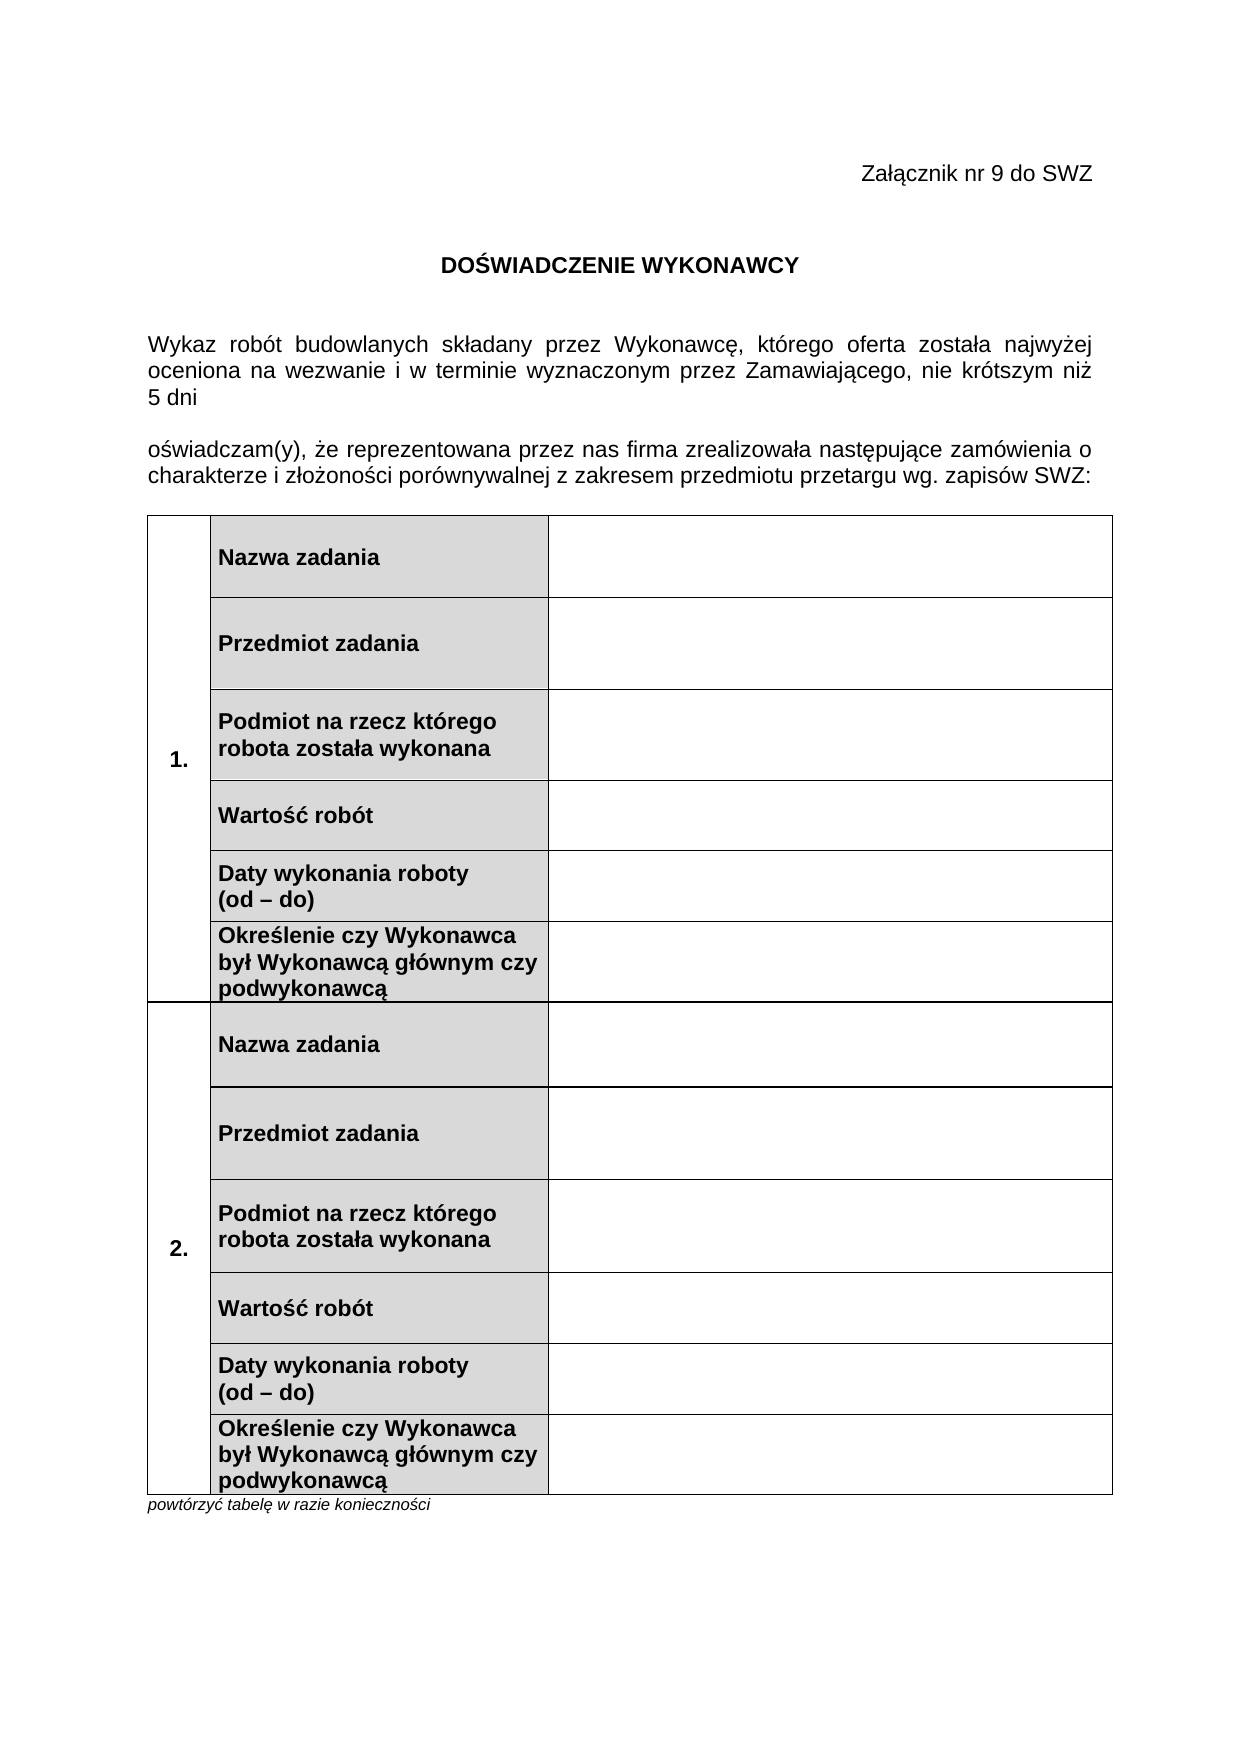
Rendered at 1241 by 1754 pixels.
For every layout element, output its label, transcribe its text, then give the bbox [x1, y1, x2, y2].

table_cell Określenie czy Wykonawca był Wykonawcą głównym czy podwykonawcą [211, 922, 548, 1001]
text DOŚWIADCZENIE WYKONAWCY [148, 252, 1093, 278]
table_cell Podmiot na rzecz którego robota została wykonana [211, 1180, 548, 1272]
text Wykaz robót budowlanych składany przez Wykonawcę, którego oferta została najwyżej oceniona na wezwanie i w terminie wyznaczonym przez Zamawiającego, nie krótszym niż 5 dni [148, 331, 1093, 410]
table_cell Podmiot na rzecz którego robota została wykonana [211, 690, 548, 779]
table_cell Wartość robót [211, 781, 548, 850]
table_cell [549, 781, 1112, 850]
table_cell Przedmiot zadania [211, 1088, 548, 1179]
text powtórzyć tabelę w razie konieczności [148, 1495, 1093, 1514]
table_cell [549, 1273, 1112, 1343]
text oświadczam(y), że reprezentowana przez nas firma zrealizowała następujące zamówienia o charakterze i złożoności porównywalnej z zakresem przedmiotu przetargu wg. zapisów SWZ: [148, 436, 1093, 489]
table_cell 2. [148, 1003, 210, 1494]
table_header Nazwa zadania [211, 516, 548, 597]
table_cell Określenie czy Wykonawca był Wykonawcą głównym czy podwykonawcą [211, 1415, 548, 1494]
table_cell [549, 851, 1112, 921]
table_cell Nazwa zadania [211, 1003, 548, 1086]
table_cell [549, 598, 1112, 688]
table_cell [549, 922, 1112, 1001]
table_header [549, 516, 1112, 597]
text Załącznik nr 9 do SWZ [148, 160, 1093, 186]
table_cell [549, 1415, 1112, 1494]
table_cell [549, 690, 1112, 779]
table_cell Przedmiot zadania [211, 598, 548, 688]
table_cell [549, 1088, 1112, 1179]
table_cell [549, 1344, 1112, 1414]
table_cell Daty wykonania roboty (od – do) [211, 851, 548, 921]
table_cell [549, 1180, 1112, 1272]
table_cell Wartość robót [211, 1273, 548, 1343]
table_cell [549, 1003, 1112, 1086]
table_cell Daty wykonania roboty (od – do) [211, 1344, 548, 1414]
table_header 1. [148, 516, 210, 1001]
